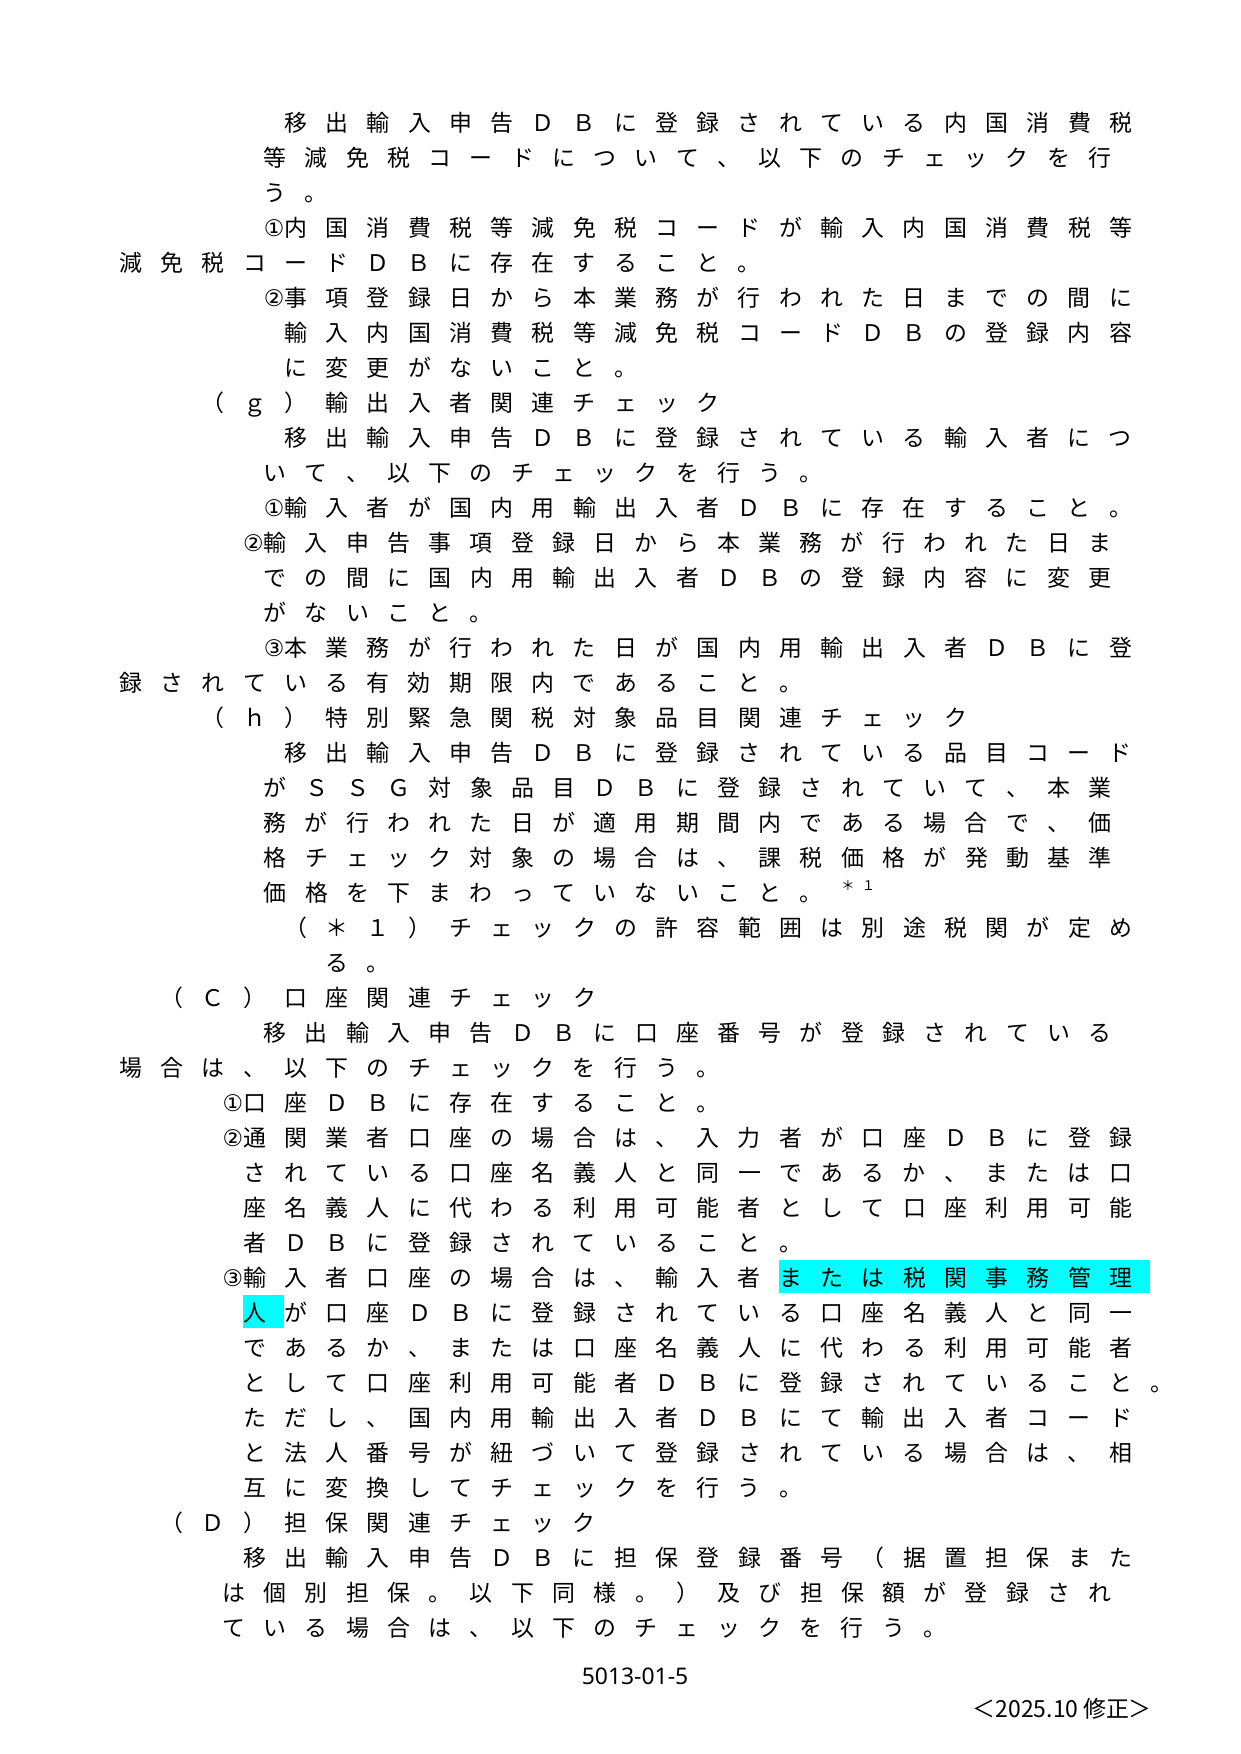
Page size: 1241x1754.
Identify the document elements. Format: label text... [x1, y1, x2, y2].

text （Ｄ）担保関連チェック [159, 1504, 1150, 1539]
text ②事項登録日から本業務が行われた日までの間に輸入内国消費税等減免税コードＤＢの登録内容に変更がないこと。 [244, 279, 1150, 384]
text ③本業務が行われた日が国内用輸出入者ＤＢに登録されている有効期限内であること。 [119, 629, 1150, 699]
text （＊１）チェックの許容範囲は別途税関が定める。 [264, 909, 1150, 979]
text 移出輸入申告ＤＢに口座番号が登録されている場合は、以下のチェックを行う。 [119, 1014, 1150, 1084]
text 移出輸入申告ＤＢに担保登録番号（据置担保または個別担保。以下同様。）及び担保額が登録されている場合は、以下のチェックを行う。 [222, 1539, 1150, 1644]
text ①口座ＤＢに存在すること。 [222, 1084, 1150, 1119]
text ①輸入者が国内用輸出入者ＤＢに存在すること。 [119, 489, 1150, 524]
text 移出輸入申告ＤＢに登録されている内国消費税等減免税コードについて、以下のチェックを行う。 [243, 104, 1150, 209]
text 移出輸入申告ＤＢに登録されている輸入者について、以下のチェックを行う。 [249, 419, 1150, 489]
text ③輸入者口座の場合は、輸入者または税関事務管理人が口座ＤＢに登録されている口座名義人と同一であるか、または口座名義人に代わる利用可能者として口座利用可能者ＤＢに登録されていること。ただし、国内用輸出入者ＤＢにて輸出入者コードと法人番号が紐づいて登録されている場合は、相互に変換してチェックを行う。 [222, 1259, 1150, 1504]
text （ｇ）輸出入者関連チェック [119, 384, 1150, 419]
text （Ｃ）口座関連チェック [159, 979, 1150, 1014]
text （ｈ）特別緊急関税対象品目関連チェック [119, 699, 1150, 734]
text 移出輸入申告ＤＢに登録されている品目コードがＳＳＧ対象品目ＤＢに登録されていて、本業務が行われた日が適用期間内である場合で、価格チェック対象の場合は、課税価格が発動基準価格を下まわっていないこと。＊１ [243, 734, 1150, 909]
text ②輸入申告事項登録日から本業務が行われた日までの間に国内用輸出入者ＤＢの登録内容に変更がないこと。 [243, 524, 1150, 629]
text ①内国消費税等減免税コードが輸入内国消費税等減免税コードＤＢに存在すること。 [119, 209, 1150, 279]
text ②通関業者口座の場合は、入力者が口座ＤＢに登録されている口座名義人と同一であるか、または口座名義人に代わる利用可能者として口座利用可能者ＤＢに登録されていること。 [222, 1119, 1150, 1259]
